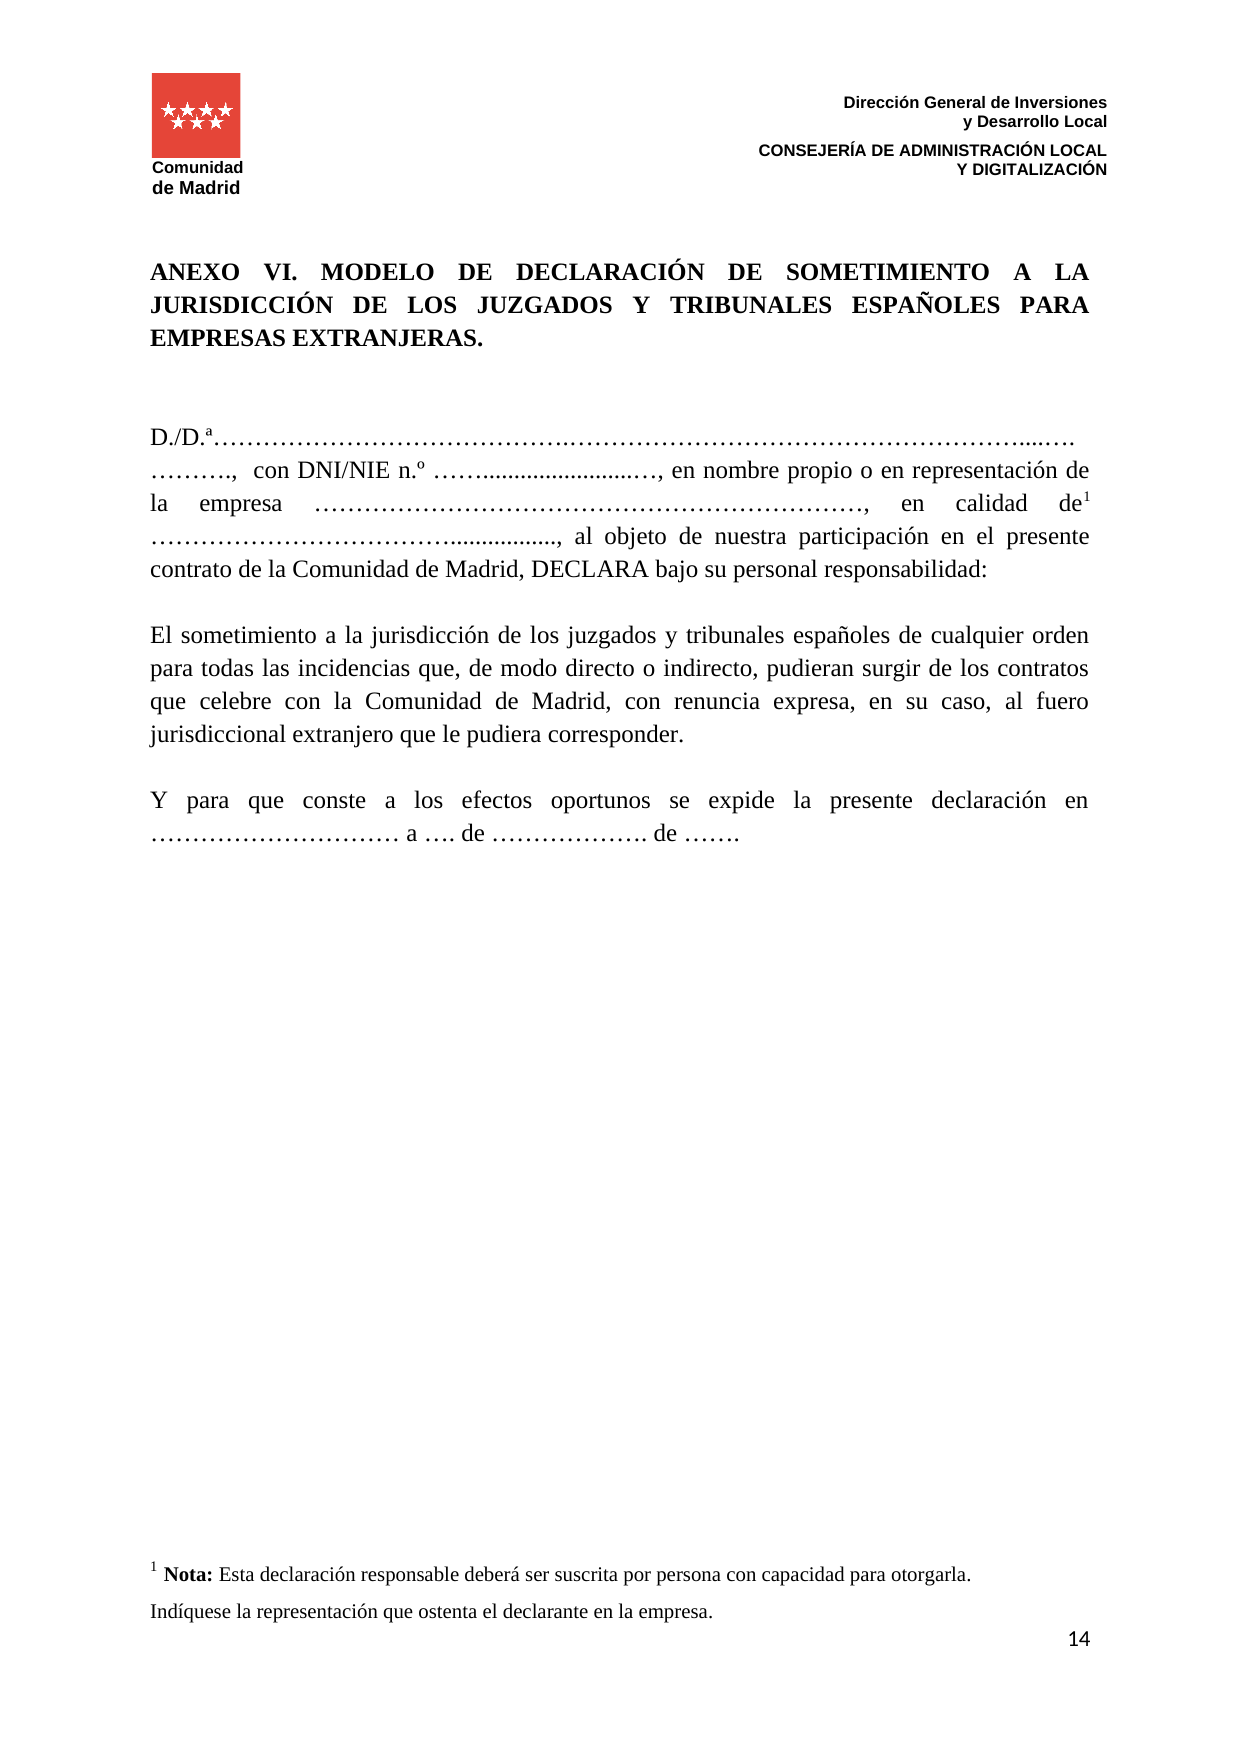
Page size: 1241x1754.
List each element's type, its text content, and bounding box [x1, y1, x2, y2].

text Y para que conste a los efectos oportunos se expide la presente declaración en ………………………… a …. de ………………. de ……. [150, 785, 1090, 847]
text D./D.ª…………………………………….………………………………………………....….………., con DNI/NIE n.º ……........................…, en nombre propio o en representación de la empresa …………………………………………………………, en calidad de ………………………………................., al objeto de nuestra participación en el presente contrato de la Comunidad de Madrid, DECLARA bajo su personal responsabilidad: [150, 422, 1090, 583]
text El sometimiento a la jurisdicción de los juzgados y tribunales españoles de cualquier orden para todas las incidencias que, de modo directo o indirecto, pudieran surgir de los contratos que celebre con la Comunidad de Madrid, con renuncia expresa, en su caso, al fuero jurisdiccional extranjero que le pudiera corresponder. [150, 620, 1090, 748]
text ANEXO VI. MODELO DE DECLARACIÓN DE SOMETIMIENTO A LA JURISDICCIÓN DE LOS JUZGADOS Y TRIBUNALES ESPAÑOLES PARA EMPRESAS EXTRANJERAS. [150, 257, 1090, 352]
